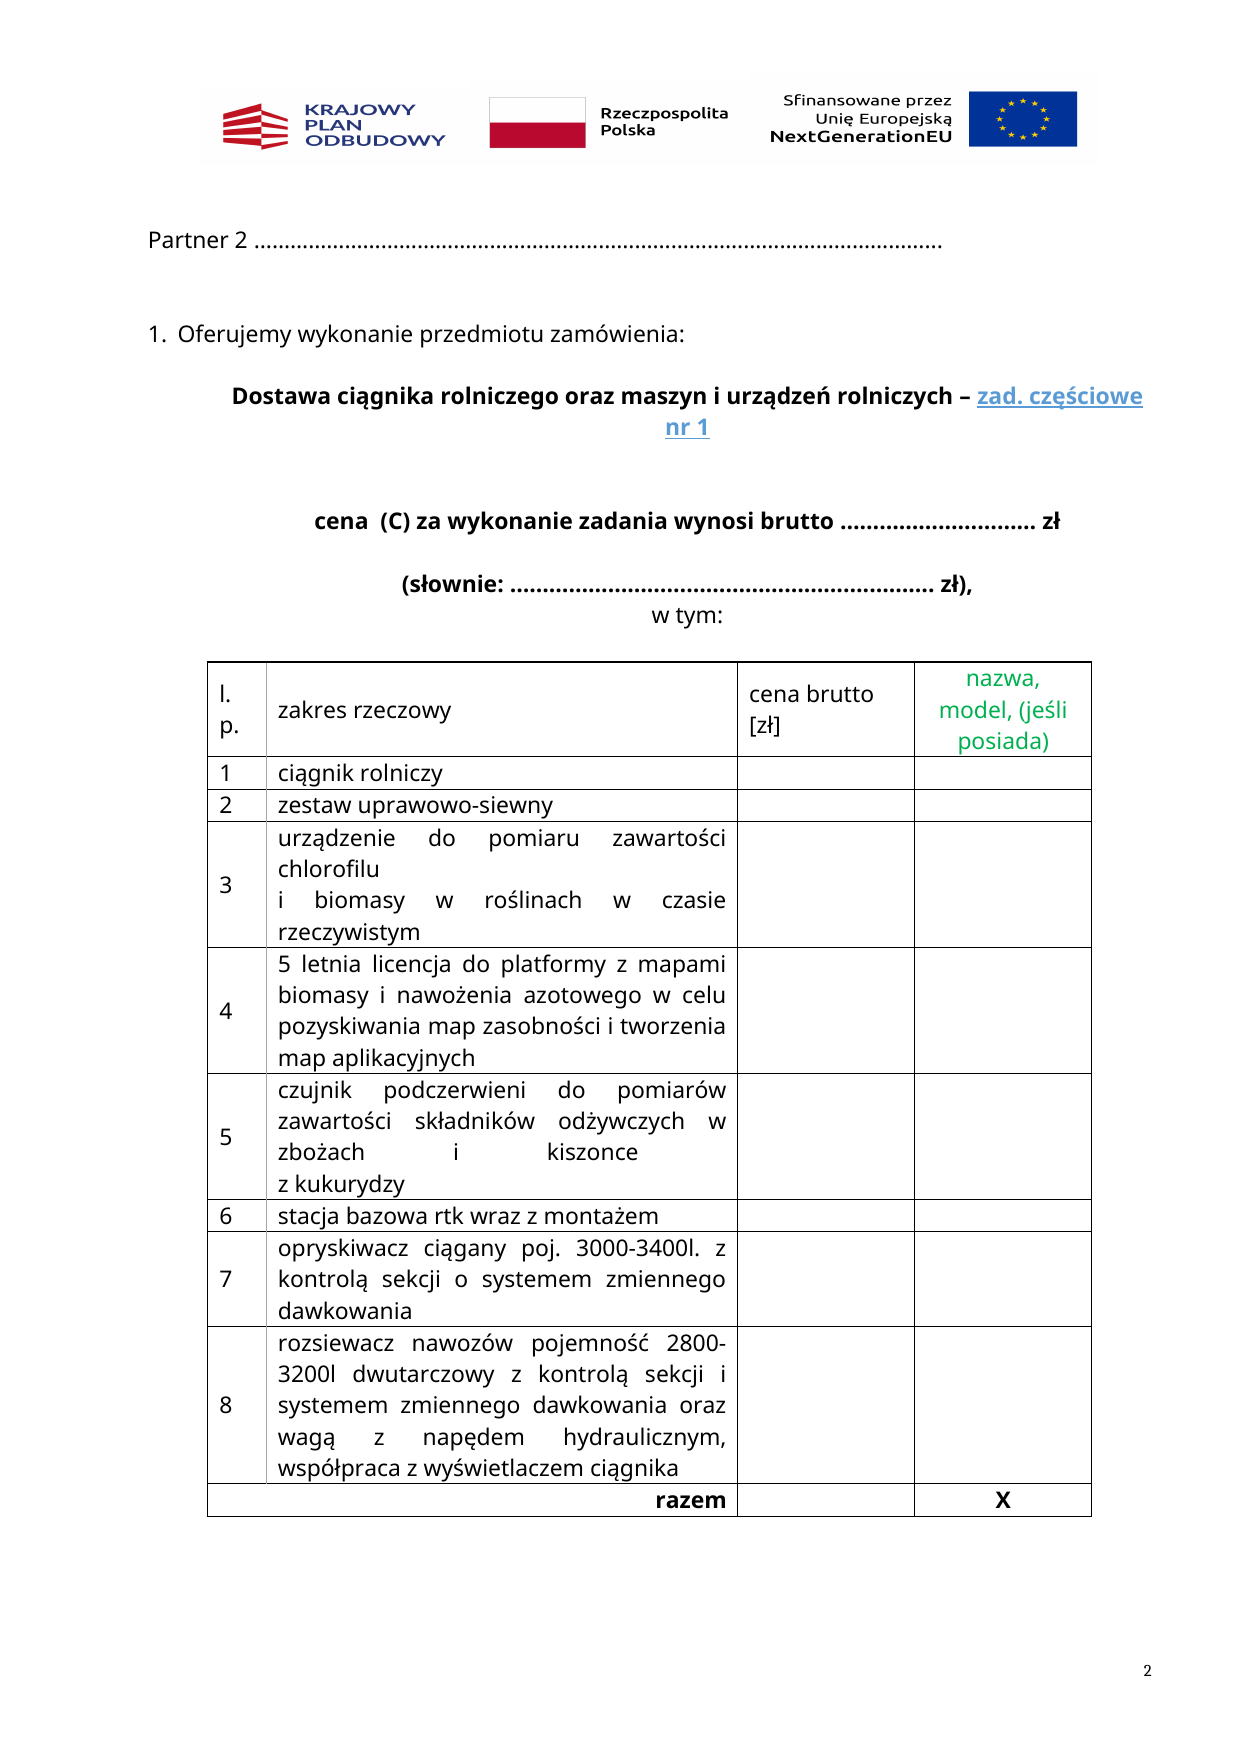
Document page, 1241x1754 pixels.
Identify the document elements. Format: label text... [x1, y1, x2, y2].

table_cell 5 letnia licencja do platformy z mapami biomasy i nawożenia azotowego w celu pozyskiwania map zasobności i tworzenia map aplikacyjnych [267, 948, 737, 1073]
table_cell zestaw uprawowo-siewny [267, 790, 737, 821]
table_cell [915, 1200, 1091, 1231]
table_cell [915, 1327, 1091, 1483]
table_cell stacja bazowa rtk wraz z montażem [267, 1200, 737, 1231]
table_cell [915, 822, 1091, 947]
table_cell [738, 948, 914, 1073]
text (słownie: ……………………………………………….………. zł), [223, 568, 1152, 599]
table_cell [738, 1200, 914, 1231]
table_cell czujnik podczerwieni do pomiarów zawartości składników odżywczych w zbożach i kiszonce z kukurydzy [267, 1074, 737, 1199]
table_cell ciągnik rolniczy [267, 757, 737, 788]
table_cell razem [208, 1484, 737, 1516]
table_cell [738, 1232, 914, 1326]
table_cell [738, 822, 914, 947]
list w tym: [223, 599, 1152, 630]
table_header nazwa, model, (jeśli posiada) [915, 663, 1091, 756]
table_cell rozsiewacz nawozów pojemność 2800-3200l dwutarczowy z kontrolą sekcji i systemem zmiennego dawkowania oraz wagą z napędem hydraulicznym, współpraca z wyświetlaczem ciągnika [267, 1327, 737, 1483]
list Oferujemy wykonanie przedmiotu zamówienia: [148, 318, 1152, 349]
table_cell [915, 790, 1091, 821]
table_cell 2 [208, 790, 266, 821]
table_cell [915, 948, 1091, 1073]
table_cell opryskiwacz ciągany poj. 3000-3400l. z kontrolą sekcji o systemem zmiennego dawkowania [267, 1232, 737, 1326]
table_cell [915, 757, 1091, 788]
table_cell [738, 1327, 914, 1483]
table_header l. p. [208, 663, 266, 756]
table_header zakres rzeczowy [267, 663, 737, 756]
table_cell [738, 1484, 914, 1516]
table_header cena brutto [zł] [738, 663, 914, 756]
table_cell [738, 1074, 914, 1199]
table_cell 8 [208, 1327, 266, 1483]
text cena (C) za wykonanie zadania wynosi brutto ………………………… zł [223, 505, 1152, 536]
table_cell 6 [208, 1200, 266, 1231]
table_cell [738, 757, 914, 788]
table_cell [915, 1232, 1091, 1326]
table_cell 5 [208, 1074, 266, 1199]
table_cell [738, 790, 914, 821]
table_cell 7 [208, 1232, 266, 1326]
table_cell 4 [208, 948, 266, 1073]
table_cell [915, 1074, 1091, 1199]
list Dostawa ciągnika rolniczego oraz maszyn i urządzeń rolniczych – zad. częściowe nr 1 [223, 380, 1152, 443]
table_cell 3 [208, 822, 266, 947]
text Partner 2 …………………………………………………………………………………………………... [148, 224, 1152, 255]
table_cell X [915, 1484, 1091, 1516]
table_cell 1 [208, 757, 266, 788]
table_cell urządzenie do pomiaru zawartości chlorofilu i biomasy w roślinach w czasie rzeczywistym [267, 822, 737, 947]
